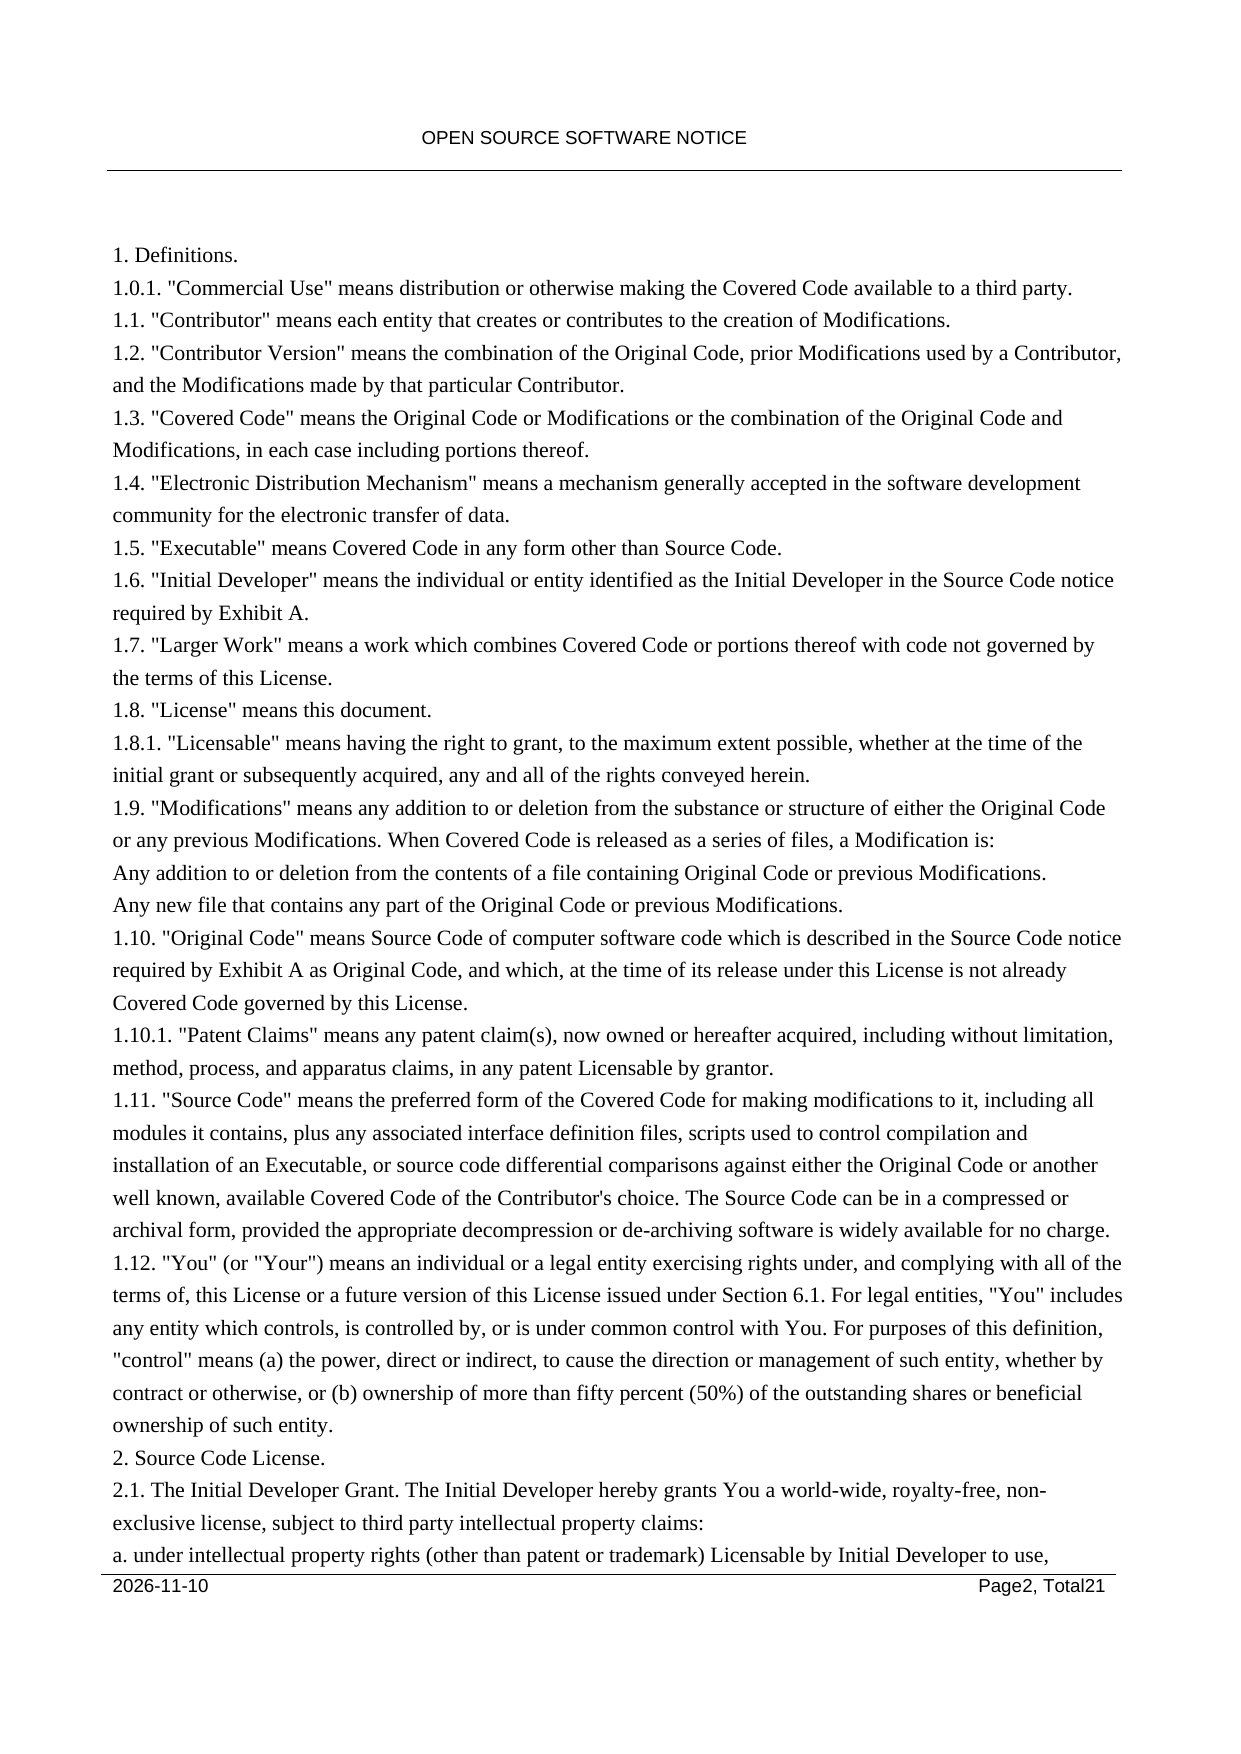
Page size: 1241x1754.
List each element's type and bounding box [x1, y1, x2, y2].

text [112, 206, 1128, 1571]
